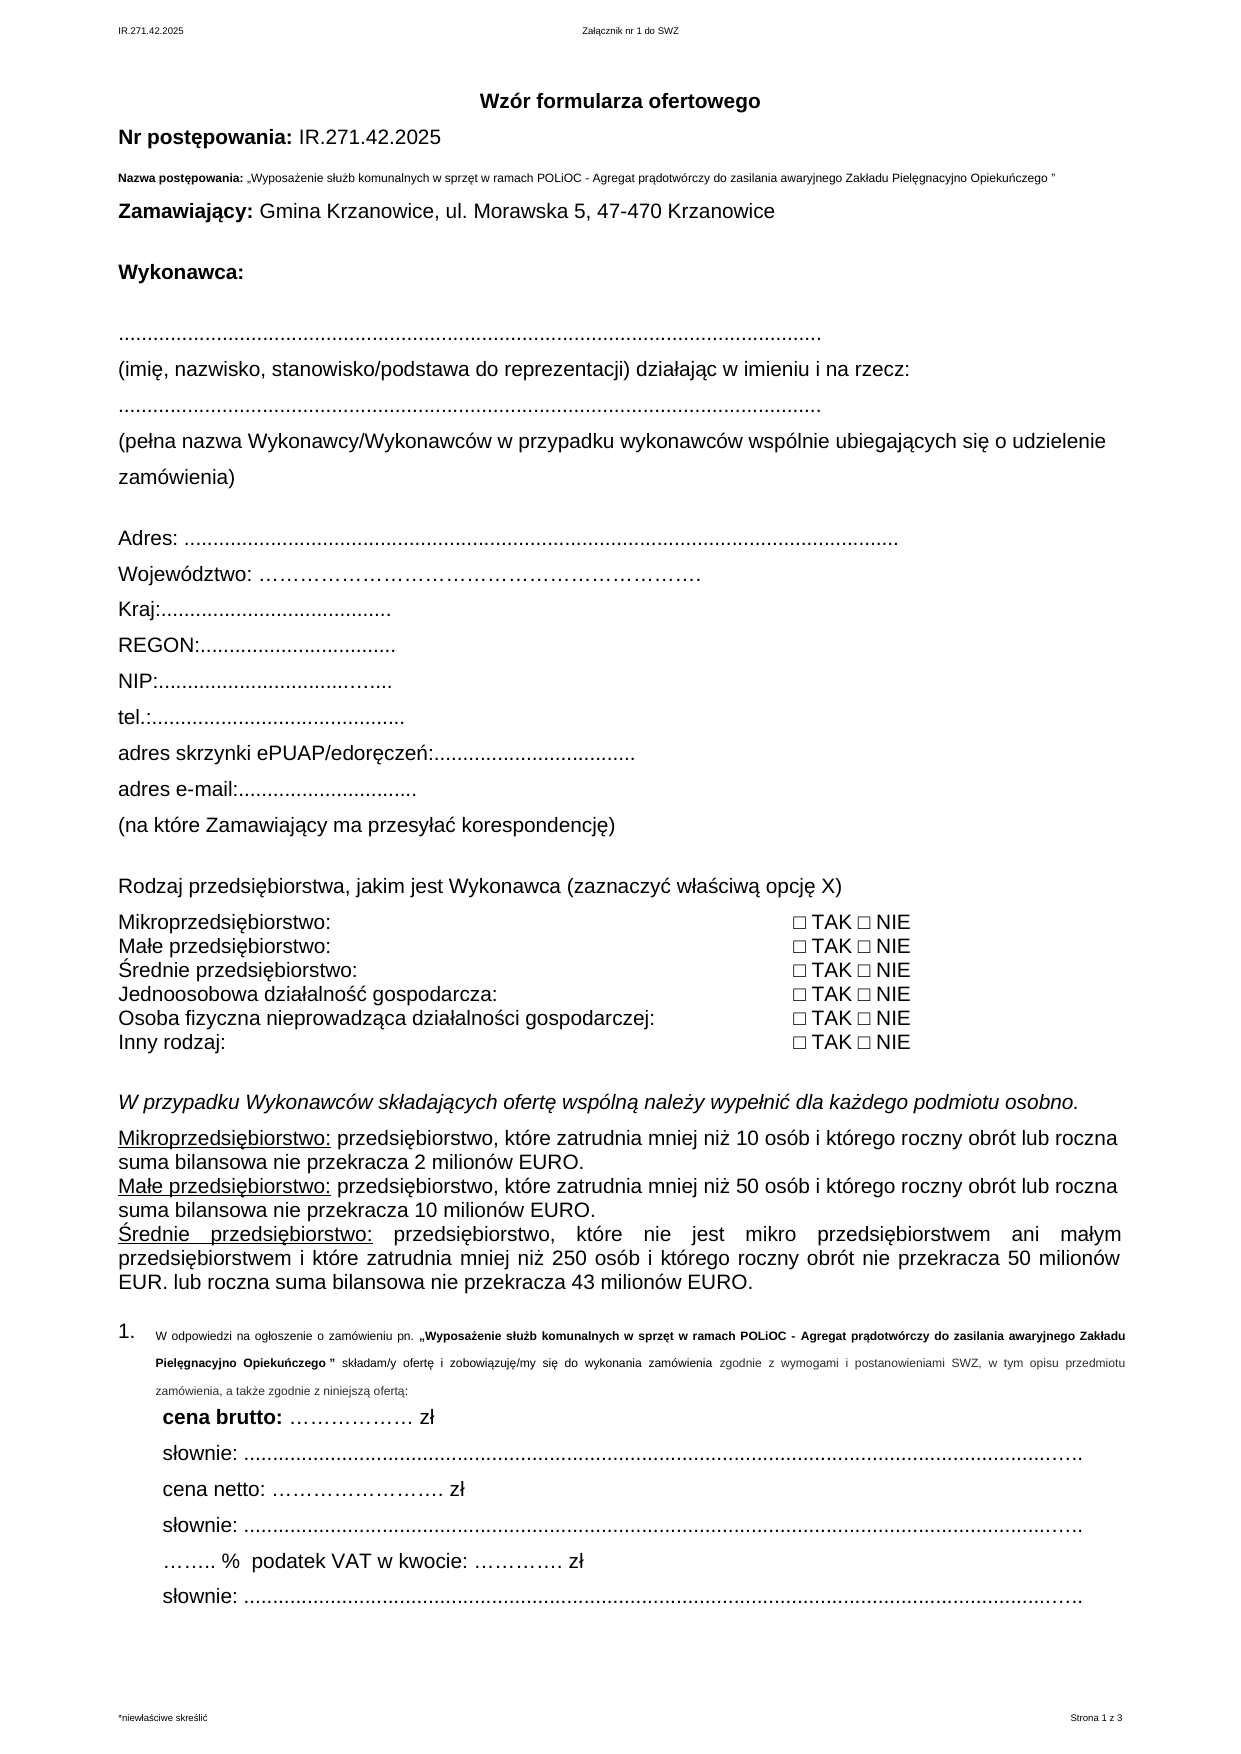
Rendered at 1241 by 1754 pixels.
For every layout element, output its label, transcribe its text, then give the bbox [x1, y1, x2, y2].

text REGON:.................................. [118, 633, 1122, 657]
list …….. % podatek VAT w kwocie: …………. zł [162, 1548, 1122, 1572]
text Nr postępowania: IR.271.42.2025 [118, 124, 1122, 148]
text W przypadku Wykonawców składających ofertę wspólną należy wypełnić dla każdego podmiotu osobno. [118, 1090, 1119, 1114]
text Nazwa postępowania: „Wyposażenie służb komunalnych w sprzęt w ramach POLiOC - Agregat prądotwórczy do zasilania awaryjnego Zakładu Pielęgnacyjno Opiekuńczego ” [118, 161, 1126, 184]
text (na które Zamawiający ma przesyłać korespondencję) [118, 813, 1122, 837]
text tel.:............................................ [118, 705, 1122, 729]
list słownie: ............................................................................................................................................….. [162, 1441, 1122, 1464]
text adres e-mail:............................... [118, 777, 1122, 801]
text Kraj:........................................ [118, 597, 1122, 621]
list Zamawiający: Gmina Krzanowice, ul. Morawska 5, 47-470 Krzanowice [118, 199, 1137, 223]
list cena brutto: ……………… zł [162, 1405, 1122, 1429]
text Wykonawca: [118, 260, 1122, 284]
text Mikroprzedsiębiorstwo: przedsiębiorstwo, które zatrudnia mniej niż 10 osób i którego roczny obrót lub roczna suma bilansowa nie przekracza 2 milionów EURO. [118, 1126, 1119, 1174]
list W odpowiedzi na ogłoszenie o zamówieniu pn. „Wyposażenie służb komunalnych w sprzęt w ramach POLiOC - Agregat prądotwórczy do zasilania awaryjnego Zakładu Pielęgnacyjno Opiekuńczego ” składam/y ofertę i zobowiązuję/my się do wykonania zamówienia zgodnie z wymogami i postanowieniami SWZ, w tym opisu przedmiotu zamówienia, a także zgodnie z niniejszą ofertą: [118, 1319, 1126, 1398]
text Województwo: ………………………………………………………. [118, 561, 1122, 585]
text .......................................................................................................................... (pełna nazwa Wykonawcy/Wykonawców w przypadku wykonawców wspólnie ubiegających się o udzielenie zamówienia) [118, 393, 1122, 488]
text Małe przedsiębiorstwo: przedsiębiorstwo, które zatrudnia mniej niż 50 osób i którego roczny obrót lub roczna suma bilansowa nie przekracza 10 milionów EURO. [118, 1174, 1119, 1222]
text Mikroprzedsiębiorstwo: □ TAK □ NIE Małe przedsiębiorstwo: □ TAK □ NIE Średnie przedsiębiorstwo: □ TAK □ NIE Jednoosobowa działalność gospodarcza: □ TAK □ NIE Osoba fizyczna nieprowadząca działalności gospodarczej: □ TAK □ NIE Inny rodzaj: □ TAK □ NIE [118, 910, 1119, 1077]
text NIP:.................................….... [118, 669, 1122, 693]
text Rodzaj przedsiębiorstwa, jakim jest Wykonawca (zaznaczyć właściwą opcję X) [118, 874, 1119, 898]
text (imię, nazwisko, stanowisko/podstawa do reprezentacji) działając w imieniu i na rzecz: [118, 357, 1122, 381]
list cena netto: ……………………. zł [162, 1477, 1122, 1501]
list słownie: ............................................................................................................................................….. [162, 1584, 1122, 1608]
text Adres: ............................................................................................................................ [118, 525, 1122, 549]
list słownie: ............................................................................................................................................….. [162, 1512, 1122, 1536]
text Średnie przedsiębiorstwo: przedsiębiorstwo, które nie jest mikro przedsiębiorstwem ani małym przedsiębiorstwem i które zatrudnia mniej niż 250 osób i którego roczny obrót nie przekracza 50 milionów EUR. lub roczna suma bilansowa nie przekracza 43 milionów EURO. [118, 1222, 1122, 1294]
text .......................................................................................................................... [118, 321, 1122, 345]
text adres skrzynki ePUAP/edoręczeń:................................... [118, 741, 1122, 765]
text Wzór formularza ofertowego [118, 89, 1122, 113]
